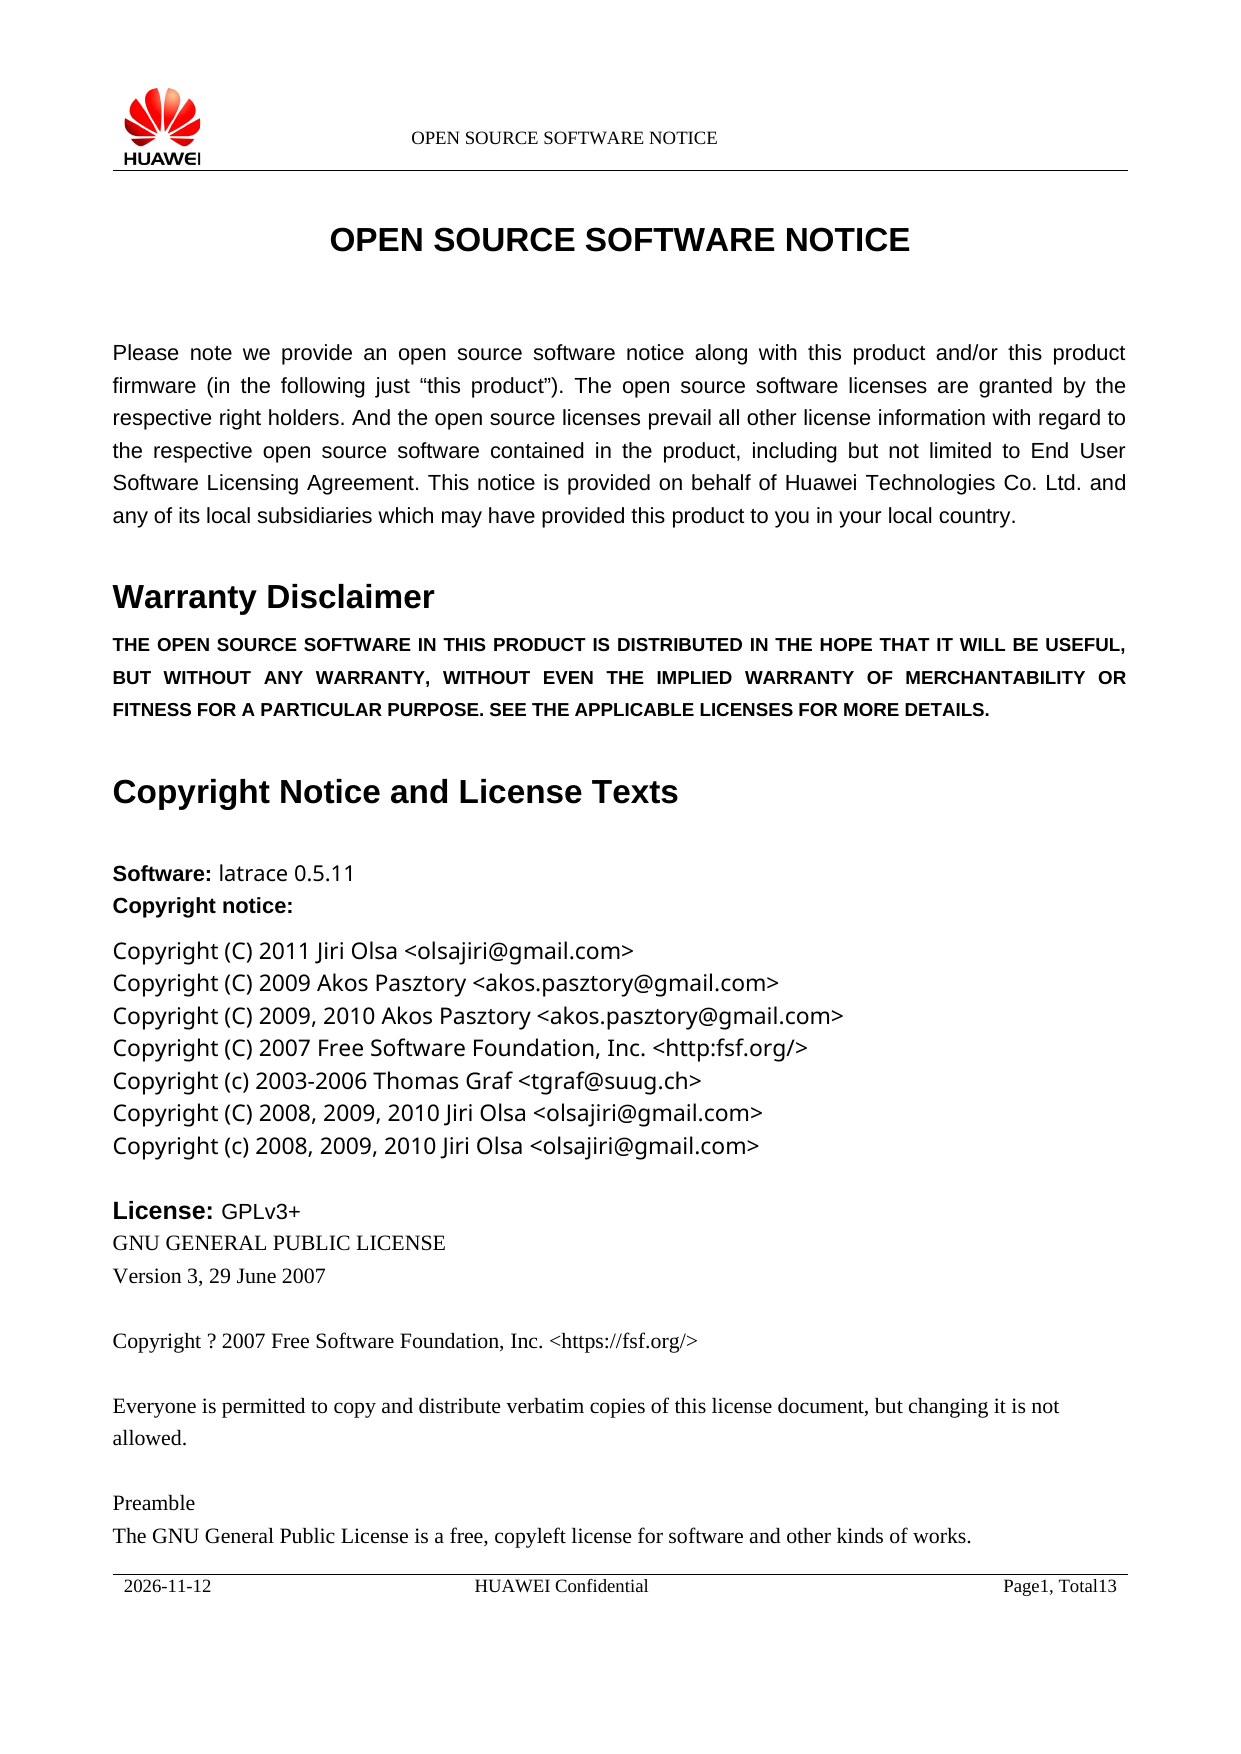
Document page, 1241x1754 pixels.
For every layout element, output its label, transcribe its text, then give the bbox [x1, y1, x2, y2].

picture [124, 88, 201, 165]
text Copyright Notice and License Texts [112, 759, 1128, 824]
text License: GPLv3+ [112, 1194, 1128, 1226]
text Please note we provide an open source software notice along with this product and/or this product firmware (in the following just “this product”). The open source software licenses are granted by the respective right holders. And the open source licenses prevail all other license information with regard to the respective open source software contained in the product, including but not limited to End User Software Licensing Agreement. This notice is provided on behalf of Huawei Technologies Co. Ltd. and any of its local subsidiaries which may have provided this product to you in your local country. [112, 336, 1128, 531]
text OPEN SOURCE SOFTWARE NOTICE [112, 206, 1128, 271]
text Copyright (C) 2011 Jiri Olsa <olsajiri@gmail.com> Copyright (C) 2009 Akos Pasztory <akos.pasztory@gmail.com> Copyright (C) 2009, 2010 Akos Pasztory <akos.pasztory@gmail.com> Copyright (C) 2007 Free Software Foundation, Inc. <http:fsf.org/> Copyright (c) 2003-2006 Thomas Graf <tgraf@suug.ch> Copyright (C) 2008, 2009, 2010 Jiri Olsa <olsajiri@gmail.com> Copyright (c) 2008, 2009, 2010 Jiri Olsa <olsajiri@gmail.com> [112, 934, 1128, 1194]
title Software: latrace 0.5.11 [112, 856, 1128, 889]
text The open source software in this product is distributed in the hope that it will be useful, but WITHOUT ANY WARRANTY, without even the implied warranty of MERCHANTABILITY or FITNESS FOR A PARTICULAR PURPOSE. See the applicable licenses for more details. [112, 629, 1128, 726]
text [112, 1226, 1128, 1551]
text Warranty Disclaimer [112, 564, 1128, 629]
text Copyright notice: [112, 889, 1128, 921]
